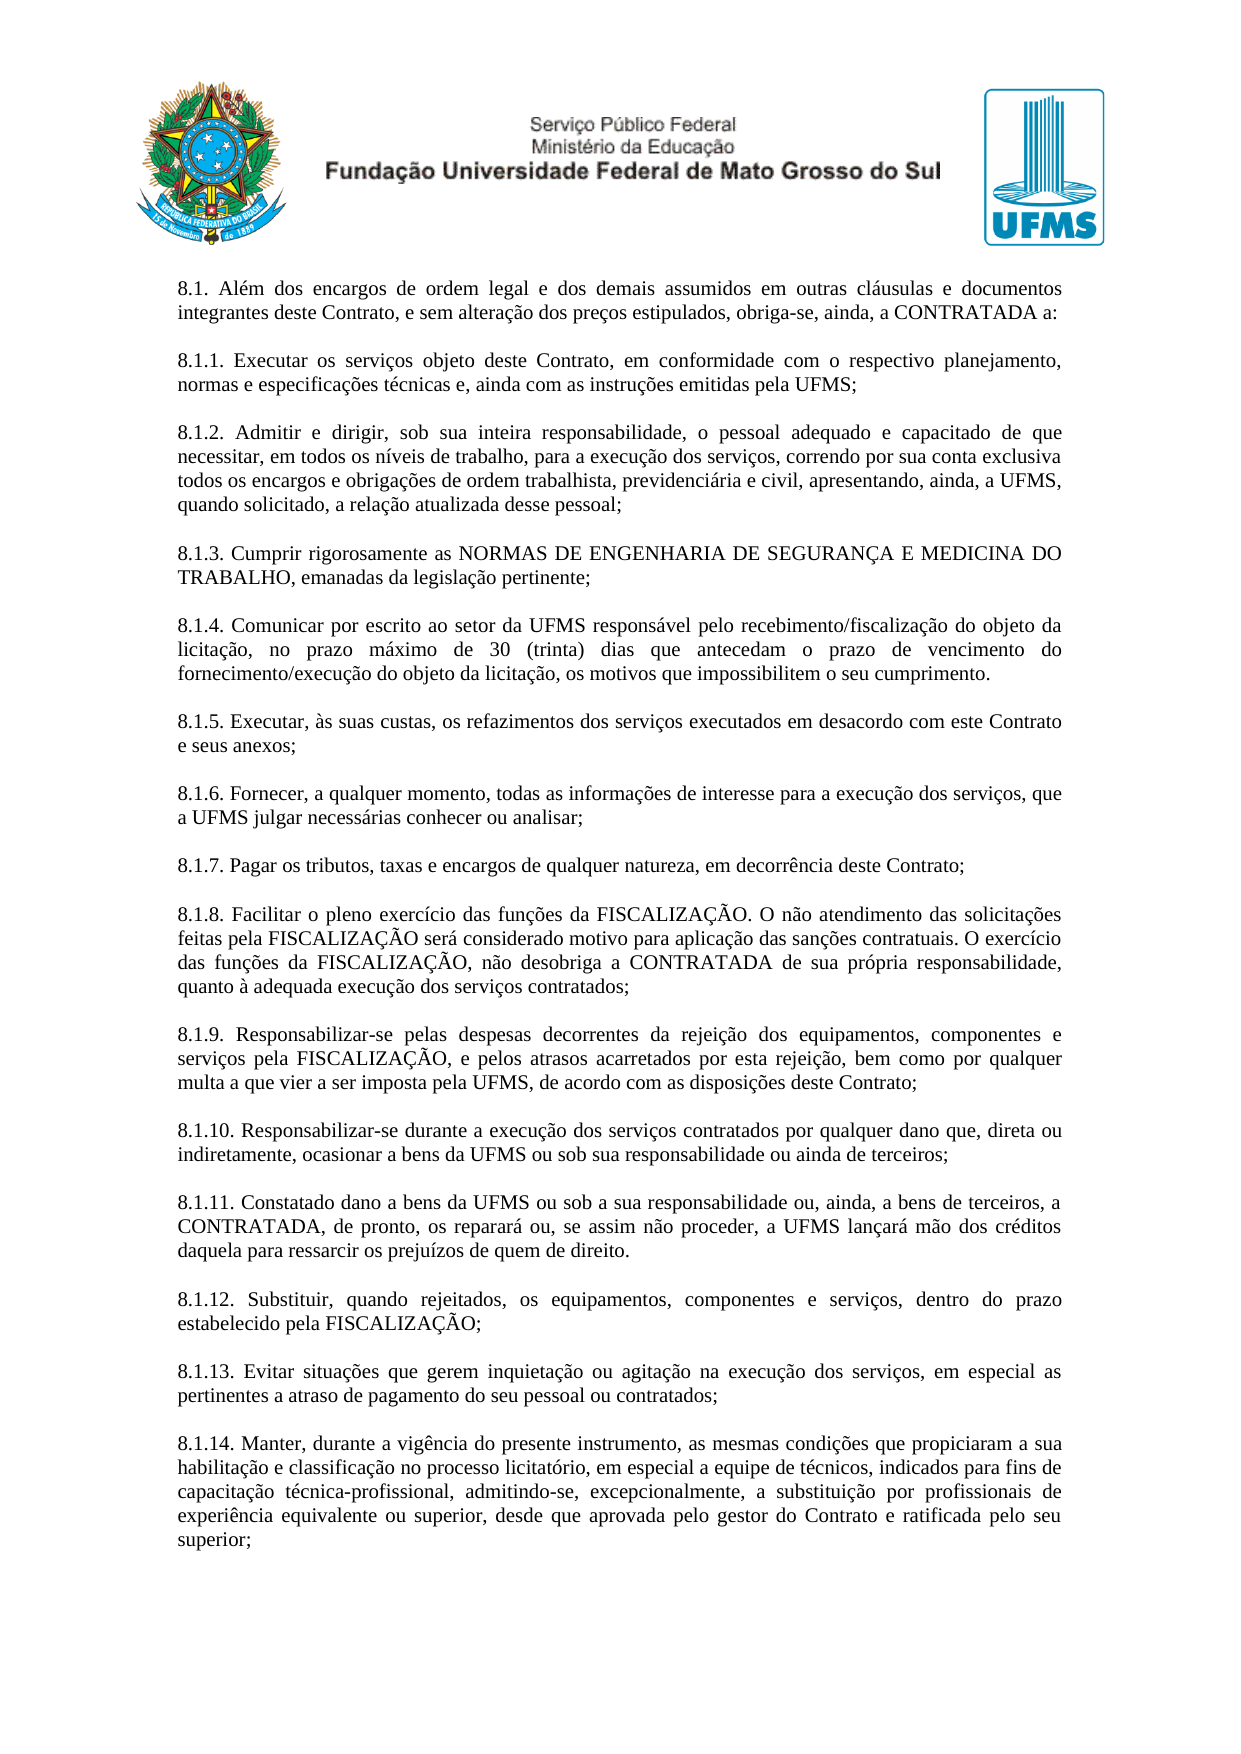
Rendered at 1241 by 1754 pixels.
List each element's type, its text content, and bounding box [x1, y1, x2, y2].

text 8.1.1. Executar os serviços objeto deste Contrato, em conformidade com o respectivo planejamento, normas e especificações técnicas e, ainda com as instruções emitidas pela UFMS; [177, 348, 1063, 396]
text 8.1.14. Manter, durante a vigência do presente instrumento, as mesmas condições que propiciaram a sua habilitação e classificação no processo licitatório, em especial a equipe de técnicos, indicados para fins de capacitação técnica-profissional, admitindo-se, excepcionalmente, a substituição por profissionais de experiência equivalente ou superior, desde que aprovada pelo gestor do Contrato e ratificada pelo seu superior; [177, 1431, 1063, 1551]
text 8.1.9. Responsabilizar-se pelas despesas decorrentes da rejeição dos equipamentos, componentes e serviços pela FISCALIZAÇÃO, e pelos atrasos acarretados por esta rejeição, bem como por qualquer multa a que vier a ser imposta pela UFMS, de acordo com as disposições deste Contrato; [177, 1022, 1063, 1094]
text 8.1.13. Evitar situações que gerem inquietação ou agitação na execução dos serviços, em especial as pertinentes a atraso de pagamento do seu pessoal ou contratados; [177, 1359, 1063, 1407]
picture [135, 81, 287, 245]
text 8.1.2. Admitir e dirigir, sob sua inteira responsabilidade, o pessoal adequado e capacitado de que necessitar, em todos os níveis de trabalho, para a execução dos serviços, correndo por sua conta exclusiva todos os encargos e obrigações de ordem trabalhista, previdenciária e civil, apresentando, ainda, a UFMS, quando solicitado, a relação atualizada desse pessoal; [177, 420, 1063, 516]
text 8.1.11. Constatado dano a bens da UFMS ou sob a sua responsabilidade ou, ainda, a bens de terceiros, a CONTRATADA, de pronto, os reparará ou, se assim não proceder, a UFMS lançará mão dos créditos daquela para ressarcir os prejuízos de quem de direito. [177, 1190, 1063, 1262]
text 8.1.4. Comunicar por escrito ao setor da UFMS responsável pelo recebimento/fiscalização do objeto da licitação, no prazo máximo de 30 (trinta) dias que antecedam o prazo de vencimento do fornecimento/execução do objeto da licitação, os motivos que impossibilitem o seu cumprimento. [177, 613, 1063, 685]
text 8.1.7. Pagar os tributos, taxas e encargos de qualquer natureza, em decorrência deste Contrato; [177, 853, 1063, 877]
text 8.1.6. Fornecer, a qualquer momento, todas as informações de interesse para a execução dos serviços, que a UFMS julgar necessárias conhecer ou analisar; [177, 781, 1063, 829]
text 8.1.5. Executar, às suas custas, os refazimentos dos serviços executados em desacordo com este Contrato e seus anexos; [177, 709, 1063, 757]
picture [987, 91, 1102, 243]
text 8.1.10. Responsabilizar-se durante a execução dos serviços contratados por qualquer dano que, direta ou indiretamente, ocasionar a bens da UFMS ou sob sua responsabilidade ou ainda de terceiros; [177, 1118, 1063, 1166]
text 8.1. Além dos encargos de ordem legal e dos demais assumidos em outras cláusulas e documentos integrantes deste Contrato, e sem alteração dos preços estipulados, obriga-se, ainda, a CONTRATADA a: [177, 276, 1063, 324]
text 8.1.12. Substituir, quando rejeitados, os equipamentos, componentes e serviços, dentro do prazo estabelecido pela FISCALIZAÇÃO; [177, 1286, 1063, 1334]
text 8.1.3. Cumprir rigorosamente as NORMAS DE ENGENHARIA DE SEGURANÇA E MEDICINA DO TRABALHO, emanadas da legislação pertinente; [177, 541, 1063, 589]
text 8.1.8. Facilitar o pleno exercício das funções da FISCALIZAÇÃO. O não atendimento das solicitações feitas pela FISCALIZAÇÃO será considerado motivo para aplicação das sanções contratuais. O exercício das funções da FISCALIZAÇÃO, não desobriga a CONTRATADA de sua própria responsabilidade, quanto à adequada execução dos serviços contratados; [177, 901, 1063, 998]
picture [325, 117, 940, 184]
